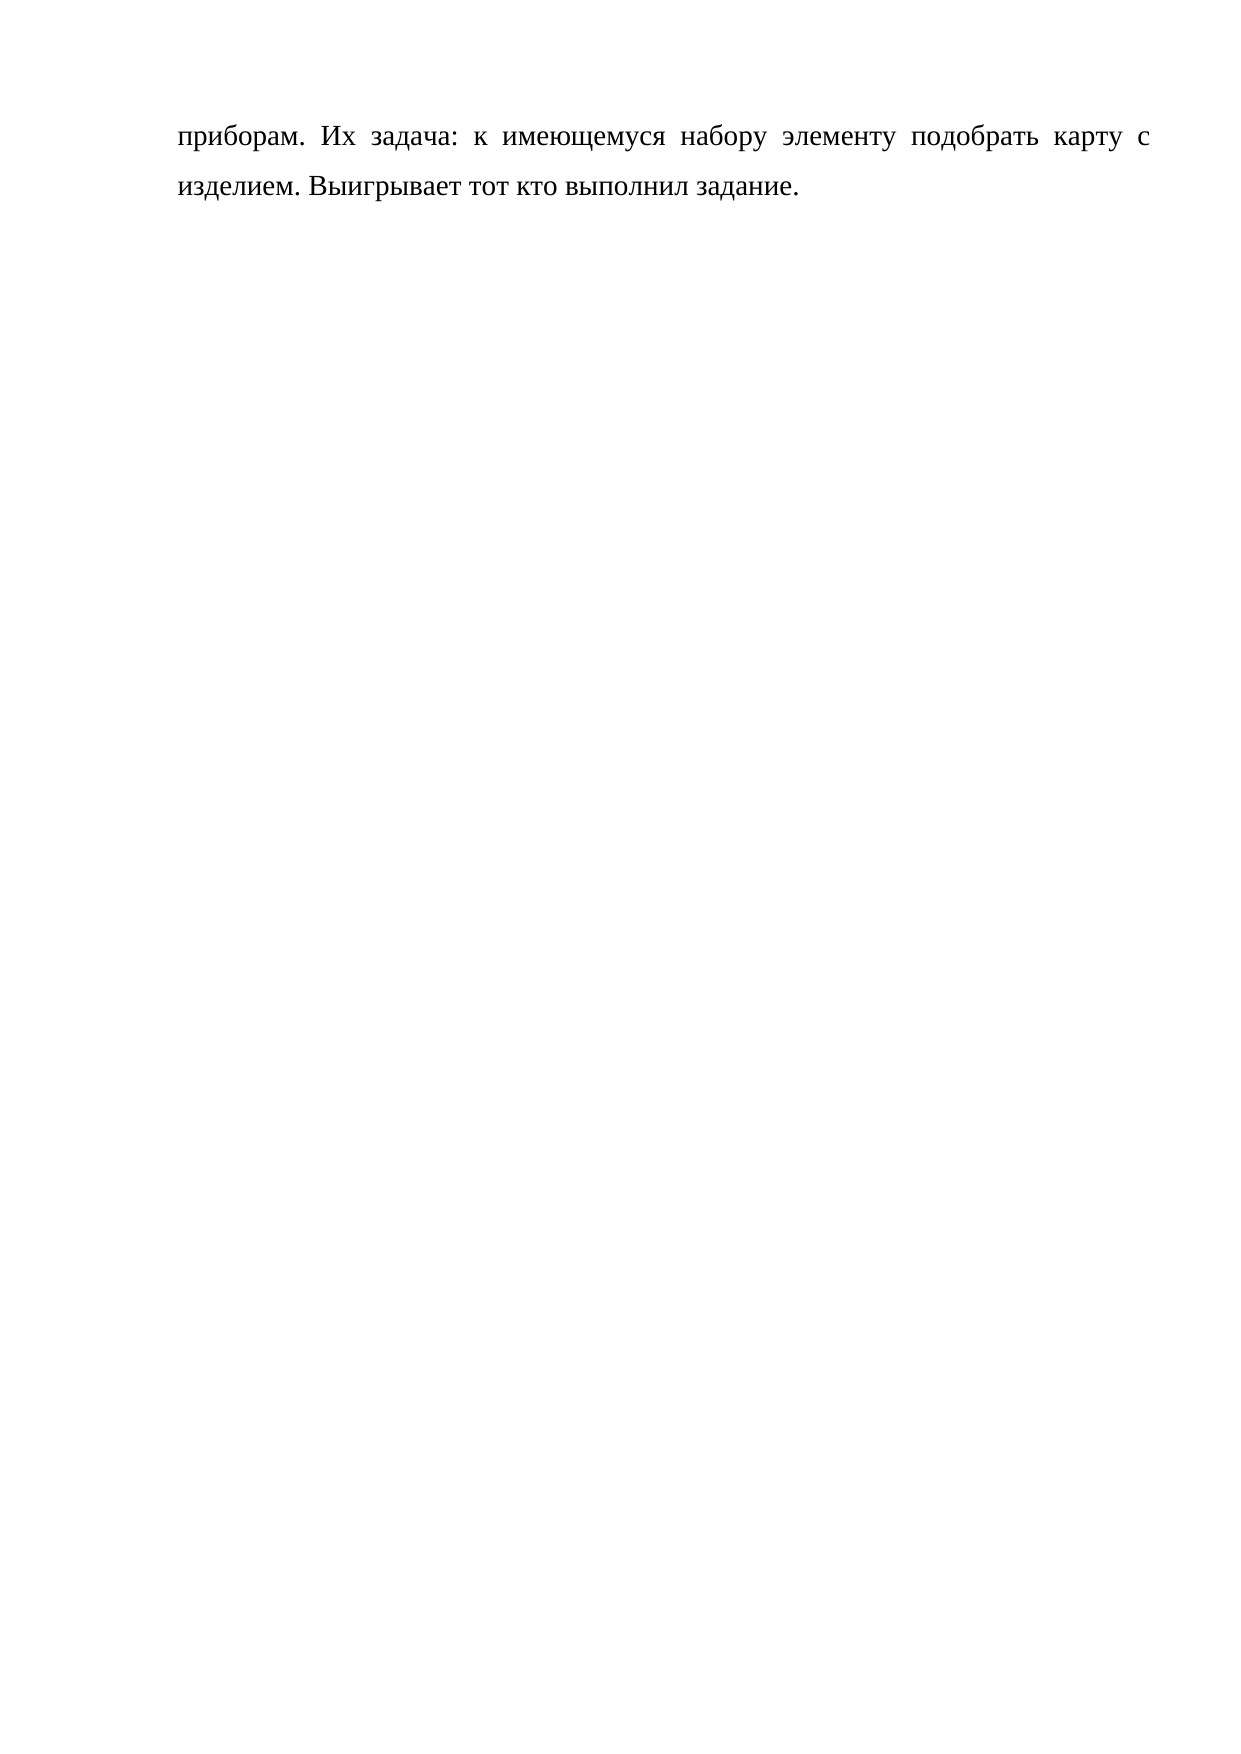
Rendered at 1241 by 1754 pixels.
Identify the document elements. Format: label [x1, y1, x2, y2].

text [177, 118, 1152, 202]
